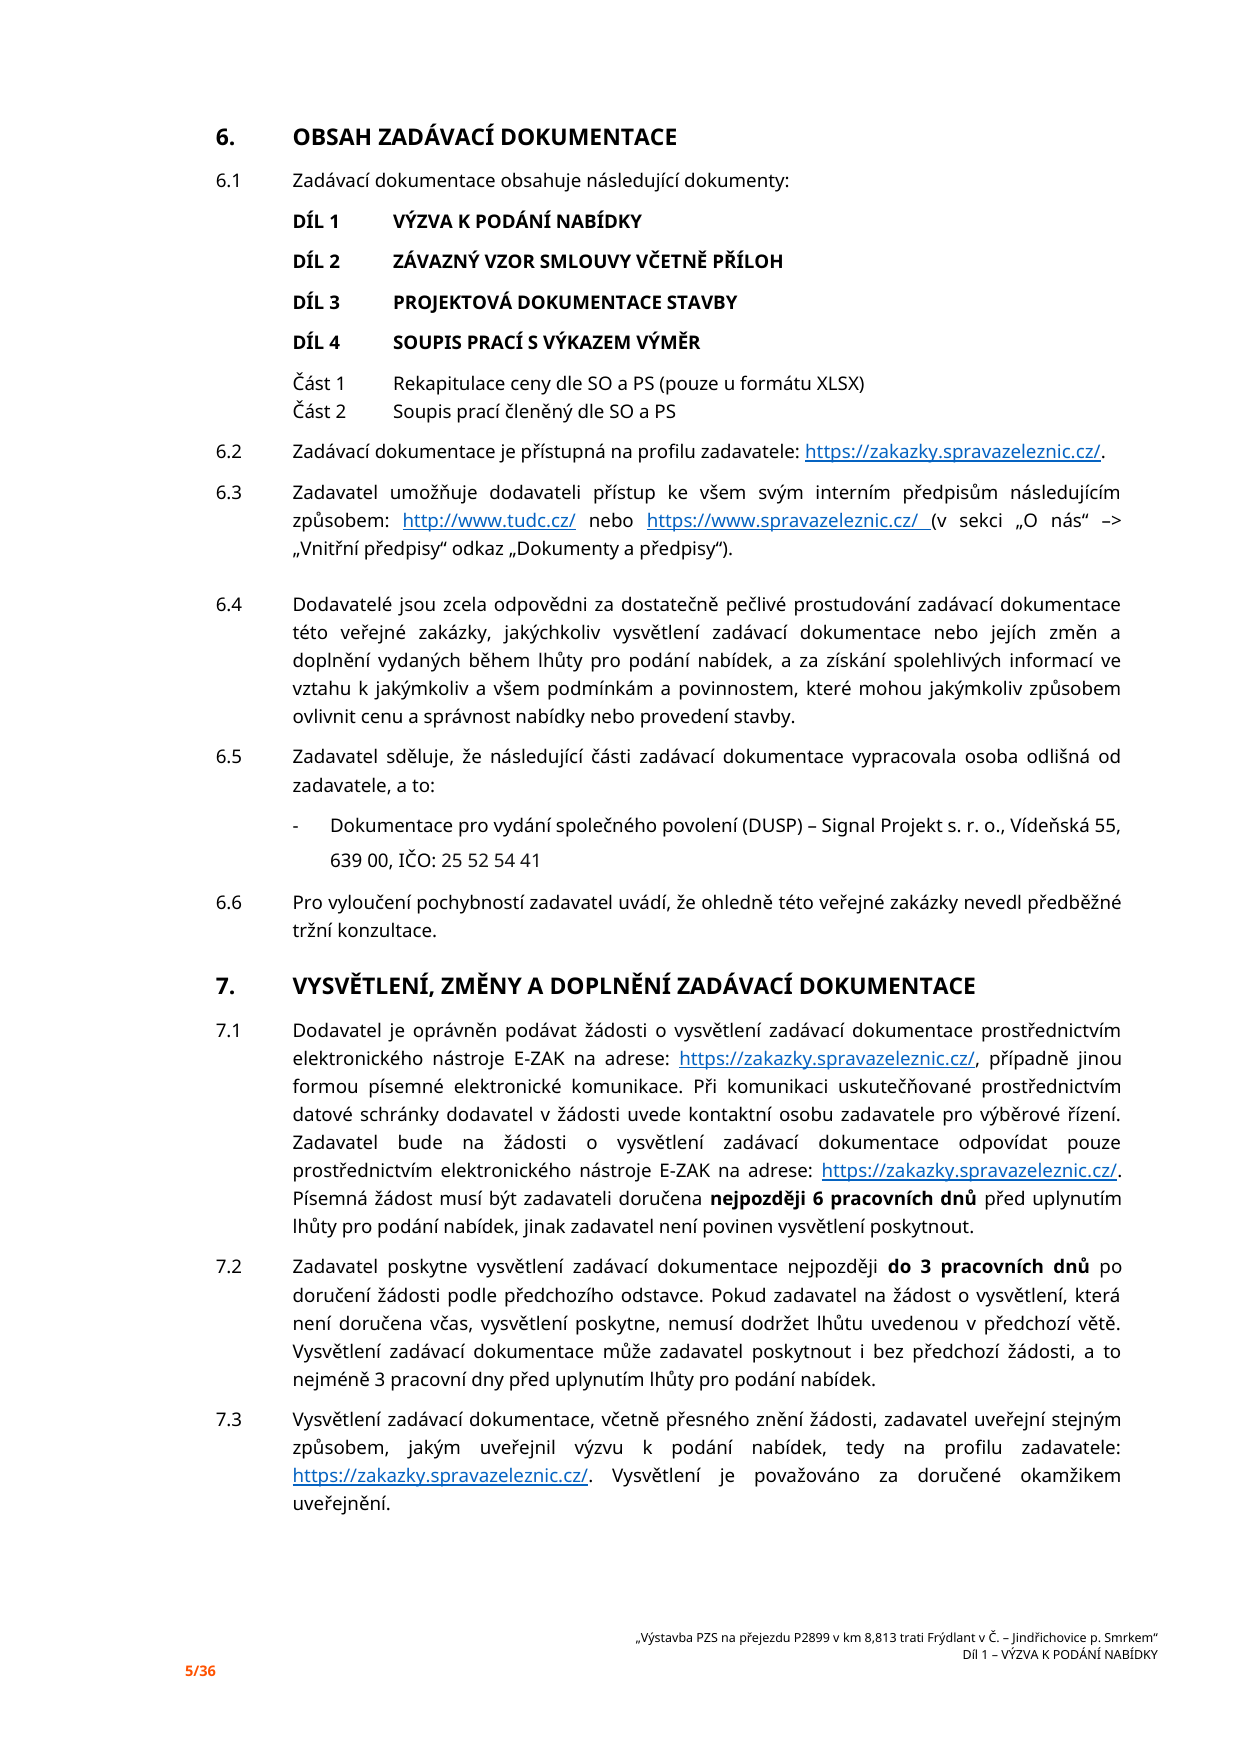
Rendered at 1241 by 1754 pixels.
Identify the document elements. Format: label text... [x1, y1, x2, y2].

text DÍL 2 ZÁVAZNÝ VZOR SMLOUVY VČETNĚ PŘÍLOH [292, 248, 1122, 274]
text OBSAH ZADÁVACÍ DOKUMENTACE [216, 121, 1122, 152]
text Dodavatel je oprávněn podávat žádosti o vysvětlení zadávací dokumentace prostřednictvím elektronického nástroje E-ZAK na adrese: https://zakazky.spravazeleznic.cz/, případně jinou formou písemné elektronické komunikace. Při komunikaci uskutečňované prostřednictvím datové schránky dodavatel v žádosti uvede kontaktní osobu zadavatele pro výběrové řízení. Zadavatel bude na žádosti o vysvětlení zadávací dokumentace odpovídat pouze prostřednictvím elektronického nástroje E-ZAK na adrese: https://zakazky.spravazeleznic.cz/. Písemná žádost musí být zadavateli doručena nejpozději 6 pracovních dnů před uplynutím lhůty pro podání nabídek, jinak zadavatel není povinen vysvětlení poskytnout. [216, 1017, 1122, 1239]
text Část 2 Soupis prací členěný dle SO a PS [292, 398, 1122, 424]
text Zadavatel sděluje, že následující části zadávací dokumentace vypracovala osoba odlišná od zadavatele, a to: [216, 744, 1122, 797]
text DÍL 1 VÝZVA K PODÁNÍ NABÍDKY [292, 208, 1122, 233]
text Zadávací dokumentace obsahuje následující dokumenty: [216, 167, 1122, 193]
text Zadavatel umožňuje dodavateli přístup ke všem svým interním předpisům následujícím způsobem: http://www.tudc.cz/ nebo https://www.spravazeleznic.cz/ (v sekci „O nás“ –> „Vnitřní předpisy“ odkaz „Dokumenty a předpisy“). [216, 479, 1122, 561]
text DÍL 4 SOUPIS PRACÍ S VÝKAZEM VÝMĚR [292, 329, 1122, 355]
text Zadávací dokumentace je přístupná na profilu zadavatele: https://zakazky.spravazeleznic.cz/. [216, 439, 1122, 464]
text VYSVĚTLENÍ, ZMĚNY A DOPLNĚNÍ ZADÁVACÍ DOKUMENTACE [216, 970, 1122, 1002]
text DÍL 3 PROJEKTOVÁ DOKUMENTACE STAVBY [292, 289, 1122, 314]
text Část 1 Rekapitulace ceny dle SO a PS (pouze u formátu XLSX) [292, 370, 1122, 396]
text Dodavatelé jsou zcela odpovědni za dostatečně pečlivé prostudování zadávací dokumentace této veřejné zakázky, jakýchkoliv vysvětlení zadávací dokumentace nebo jejích změn a doplnění vydaných během lhůty pro podání nabídek, a za získání spolehlivých informací ve vztahu k jakýmkoliv a všem podmínkám a povinnostem, které mohou jakýmkoliv způsobem ovlivnit cenu a správnost nabídky nebo provedení stavby. [216, 591, 1122, 729]
text Pro vyloučení pochybností zadavatel uvádí, že ohledně této veřejné zakázky nevedl předběžné tržní konzultace. [216, 889, 1122, 943]
text Vysvětlení zadávací dokumentace, včetně přesného znění žádosti, zadavatel uveřejní stejným způsobem, jakým uveřejnil výzvu k podání nabídek, tedy na profilu zadavatele: https://zakazky.spravazeleznic.cz/. Vysvětlení je považováno za doručené okamžikem uveřejnění. [216, 1406, 1122, 1516]
list Dokumentace pro vydání společného povolení (DUSP) – Signal Projekt s. r. o., Vídeňská 55, 639 00, IČO: 25 52 54 41 [292, 812, 1122, 873]
text Zadavatel poskytne vysvětlení zadávací dokumentace nejpozději do 3 pracovních dnů po doručení žádosti podle předchozího odstavce. Pokud zadavatel na žádost o vysvětlení, která není doručena včas, vysvětlení poskytne, nemusí dodržet lhůtu uvedenou v předchozí větě. Vysvětlení zadávací dokumentace může zadavatel poskytnout i bez předchozí žádosti, a to nejméně 3 pracovní dny před uplynutím lhůty pro podání nabídek. [216, 1254, 1122, 1391]
